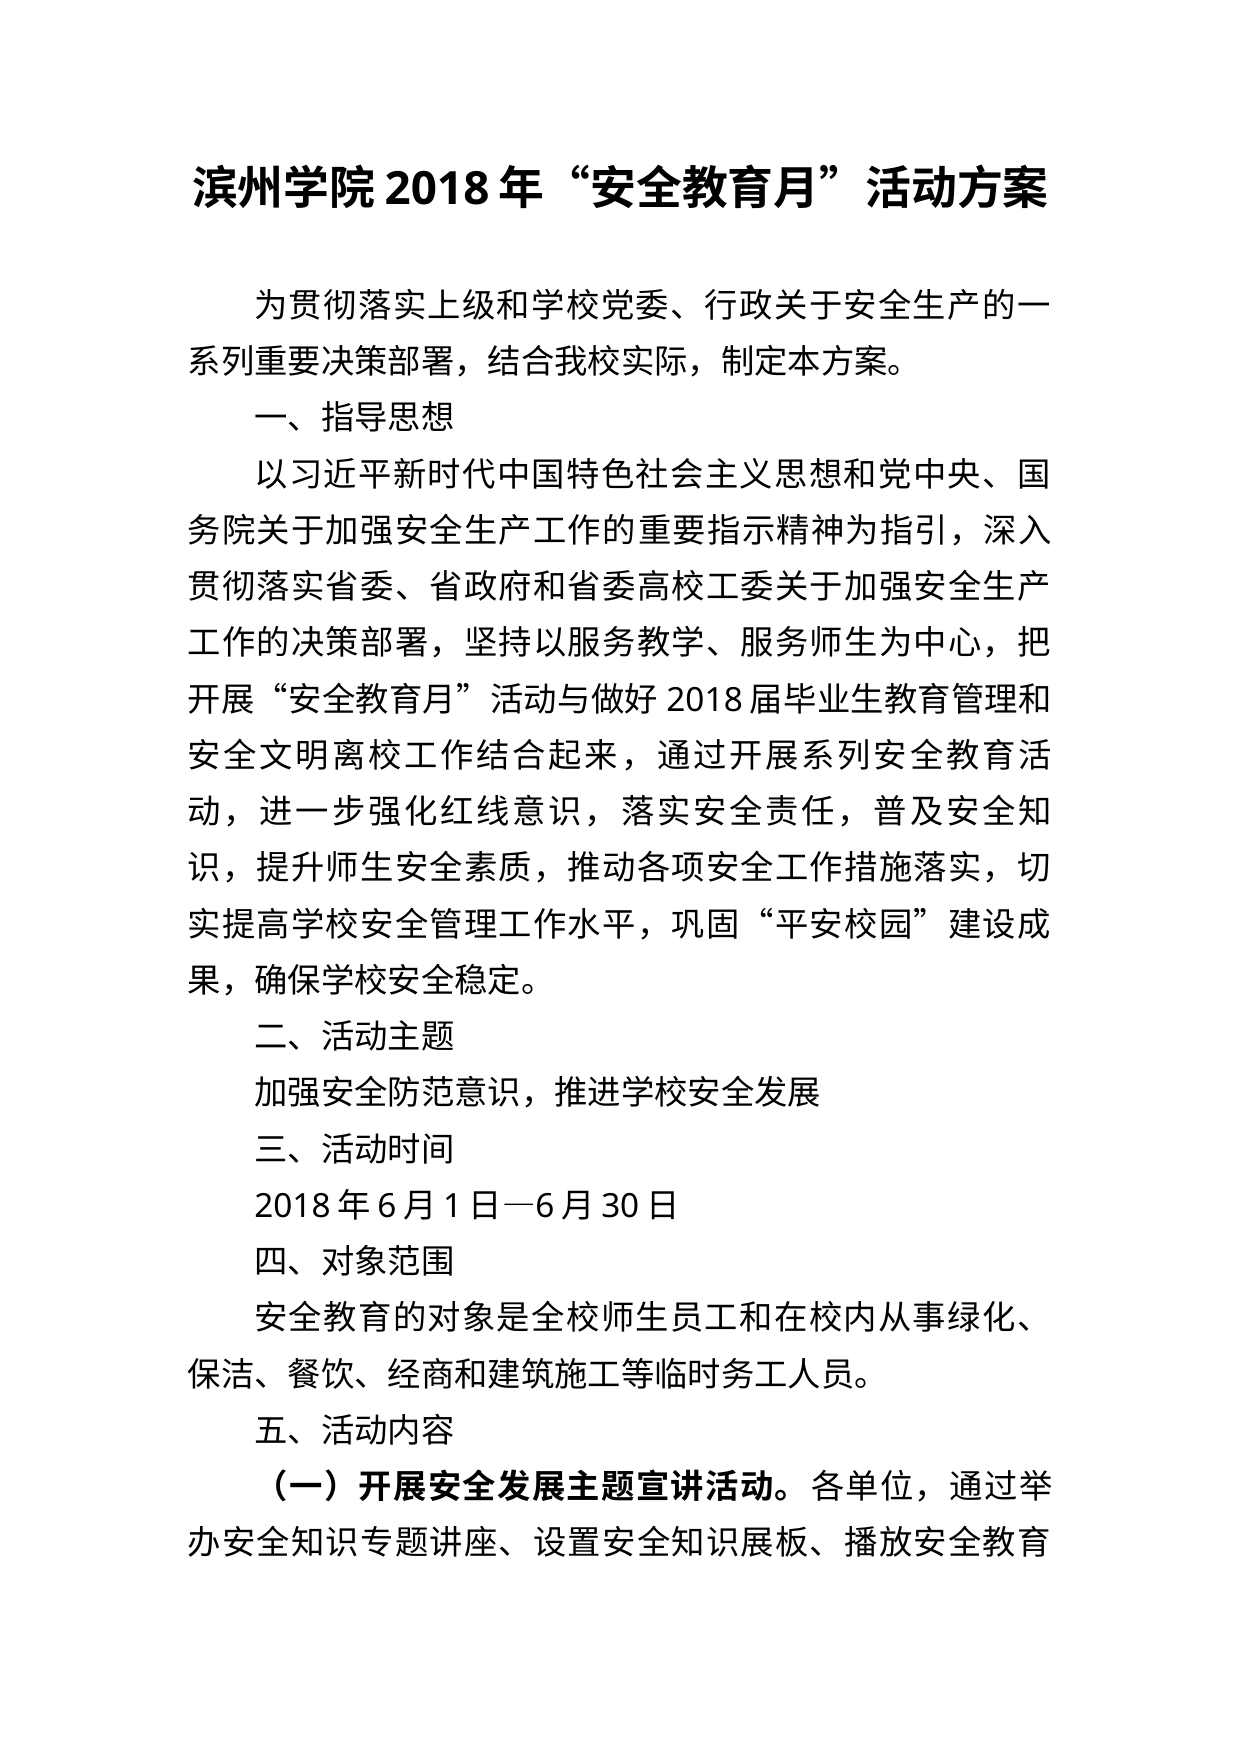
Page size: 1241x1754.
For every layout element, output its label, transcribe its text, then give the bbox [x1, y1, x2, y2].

text 加强安全防范意识，推进学校安全发展 [187, 1060, 1053, 1116]
text 三、活动时间 [187, 1116, 1053, 1172]
text 2018年6月1日—6月30日 [187, 1172, 1053, 1228]
list 指导思想 [187, 385, 1053, 441]
text 滨州学院2018年“安全教育月”活动方案 [187, 160, 1053, 216]
text 以习近平新时代中国特色社会主义思想和党中央、国务院关于加强安全生产工作的重要指示精神为指引，深入贯彻落实省委、省政府和省委高校工委关于加强安全生产工作的决策部署，坚持以服务教学、服务师生为中心，把开展“安全教育月”活动与做好2018届毕业生教育管理和安全文明离校工作结合起来，通过开展系列安全教育活动，进一步强化红线意识，落实安全责任，普及安全知识，提升师生安全素质，推动各项安全工作措施落实，切实提高学校安全管理工作水平，巩固“平安校园”建设成果，确保学校安全稳定。 [187, 441, 1053, 1003]
text 二、活动主题 [187, 1003, 1053, 1060]
text 四、对象范围 [187, 1228, 1053, 1285]
text 安全教育的对象是全校师生员工和在校内从事绿化、保洁、餐饮、经商和建筑施工等临时务工人员。 [187, 1285, 1053, 1397]
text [187, 1453, 1053, 1566]
text 五、活动内容 [187, 1397, 1053, 1453]
text 为贯彻落实上级和学校党委、行政关于安全生产的一系列重要决策部署，结合我校实际，制定本方案。 [187, 272, 1053, 385]
